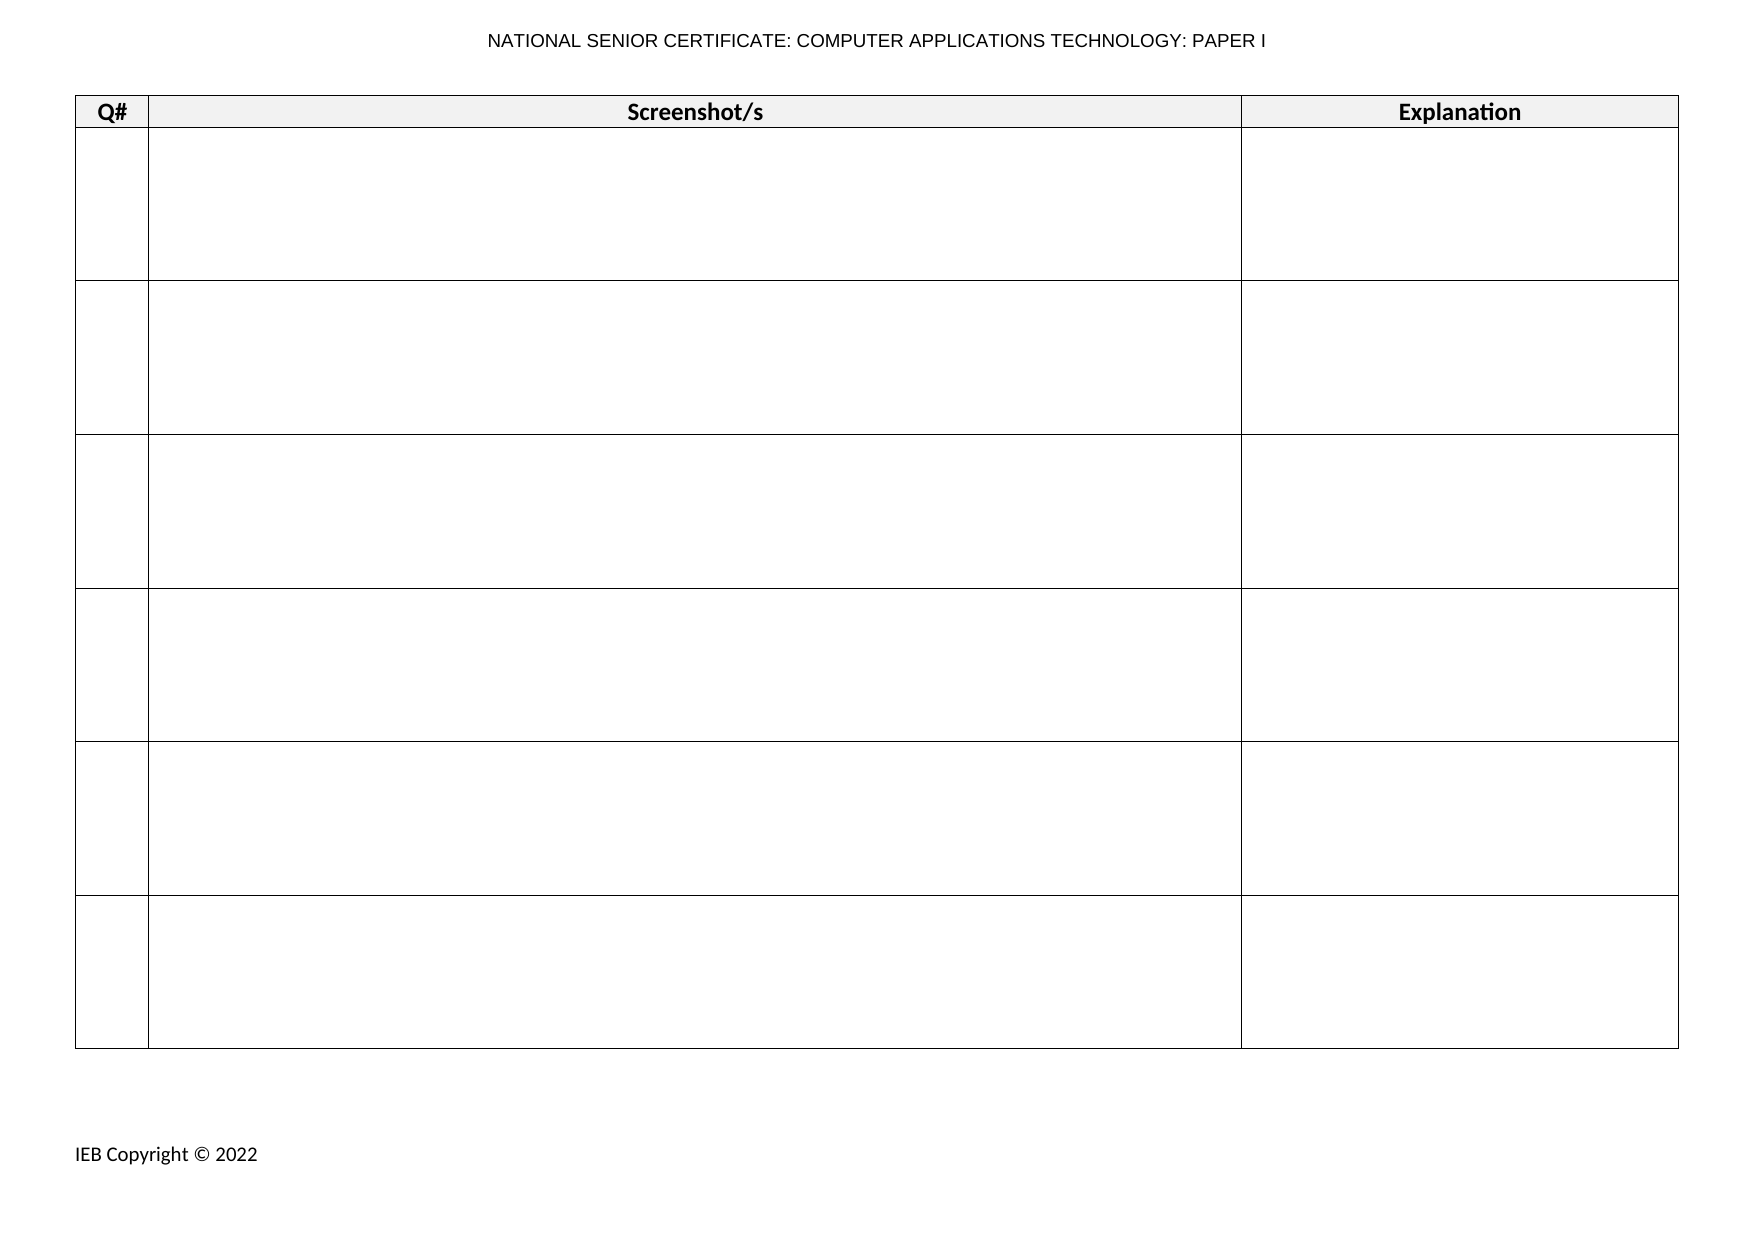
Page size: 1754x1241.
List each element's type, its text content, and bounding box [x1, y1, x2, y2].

table_cell [1242, 435, 1678, 587]
table_cell [76, 589, 148, 741]
table_header Q# [76, 96, 148, 127]
table_cell [76, 128, 148, 280]
table_cell [1242, 128, 1678, 280]
table_cell [149, 742, 1241, 894]
table_cell [149, 589, 1241, 741]
table_cell [149, 896, 1241, 1048]
table_cell [1242, 589, 1678, 741]
table_cell [149, 281, 1241, 434]
table_cell [149, 435, 1241, 587]
table_cell [76, 742, 148, 894]
table_cell [1242, 281, 1678, 434]
table_cell [76, 896, 148, 1048]
table_cell [1242, 896, 1678, 1048]
table_cell [76, 435, 148, 587]
table_cell [1242, 742, 1678, 894]
table_cell [76, 281, 148, 434]
table_cell [149, 128, 1241, 280]
table_header Explanation [1242, 96, 1678, 127]
table_header Screenshot/s [149, 96, 1241, 127]
